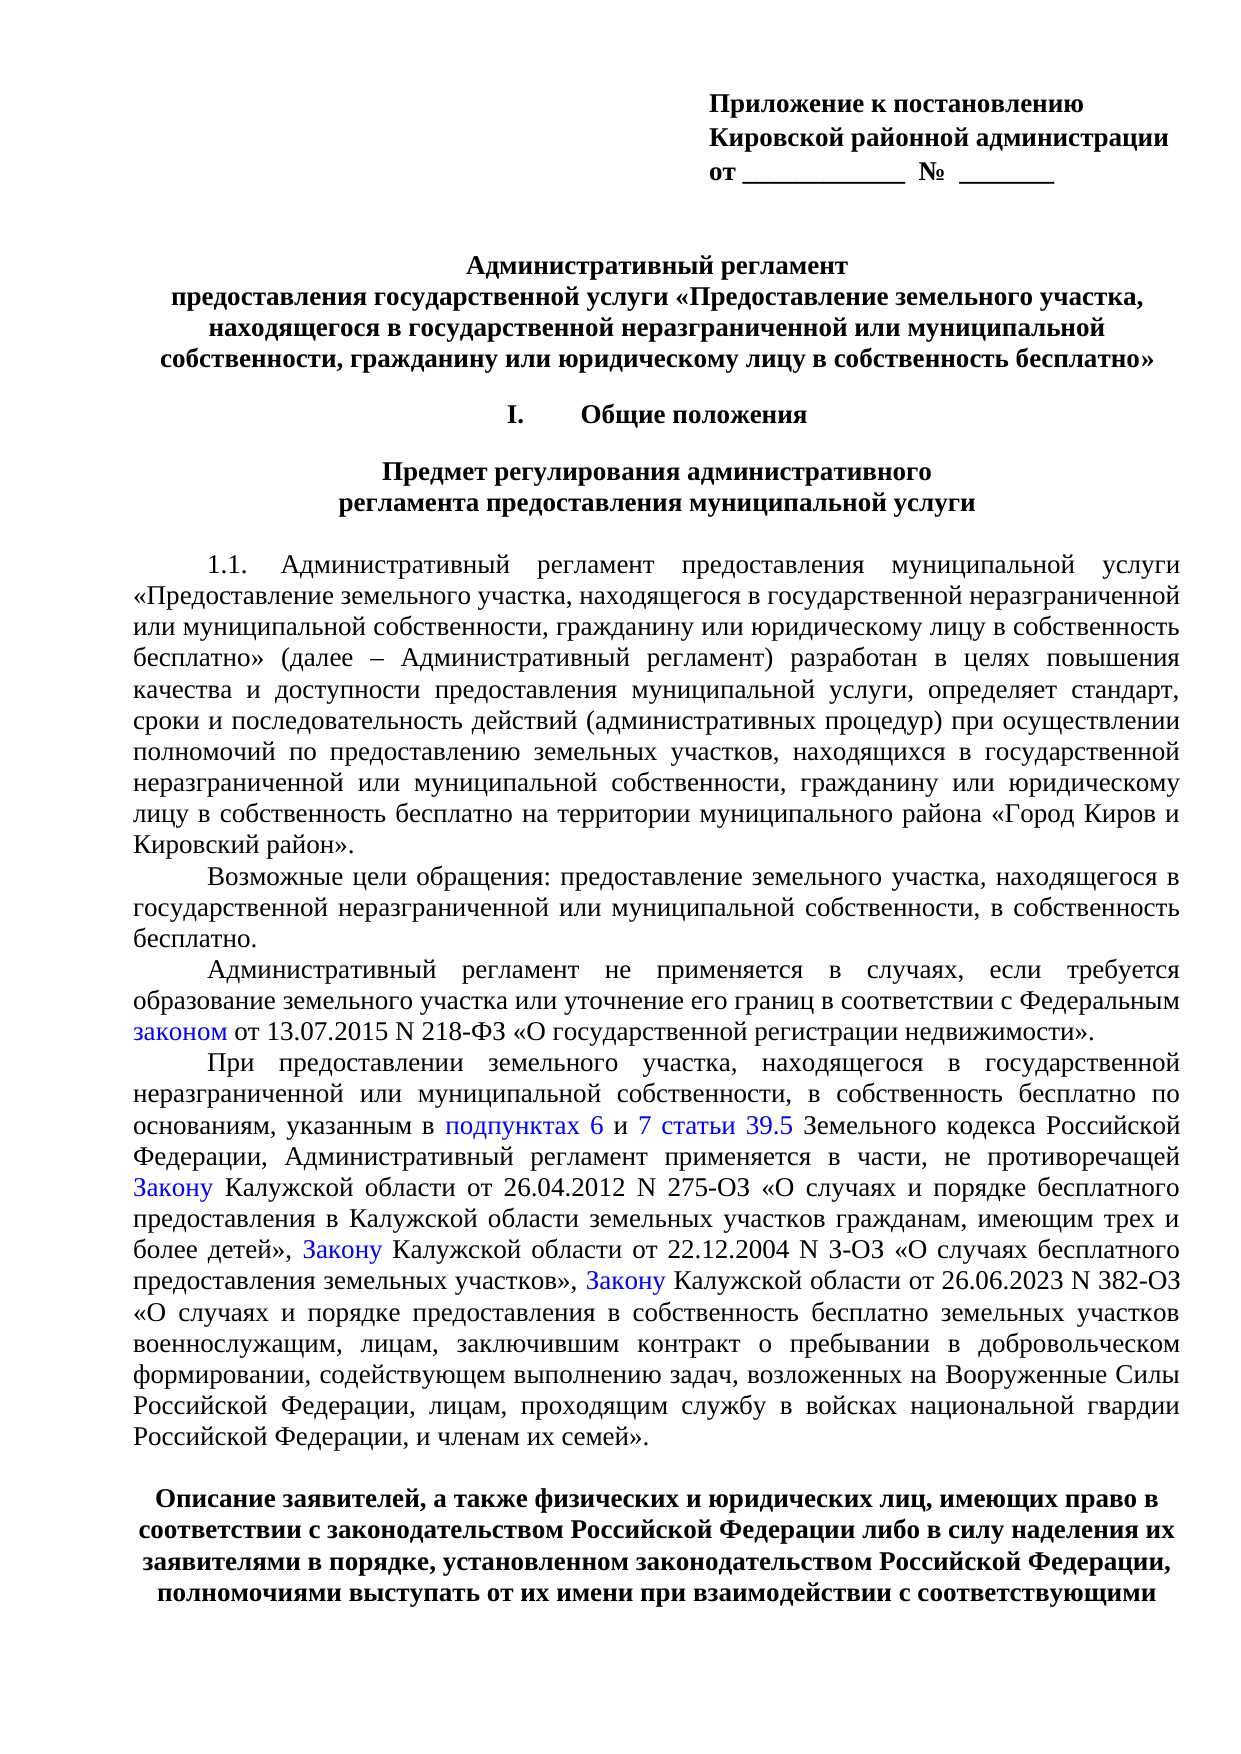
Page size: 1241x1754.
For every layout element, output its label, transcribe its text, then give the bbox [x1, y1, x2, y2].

list Общие положения [133, 398, 1181, 430]
text Предмет регулирования административного [133, 455, 1181, 486]
text Возможные цели обращения: предоставление земельного участка, находящегося в государственной неразграниченной или муниципальной собственности, в собственность бесплатно. [133, 859, 1181, 953]
text предоставления государственной услуги «Предоставление земельного участка, находящегося в государственной неразграниченной или муниципальной собственности, гражданину или юридическому лицу в собственность бесплатно» [133, 280, 1181, 373]
subtitle Приложение к постановлению Кировской районной администрации от ____________ № _______ [709, 86, 1181, 187]
text регламента предоставления муниципальной услуги [133, 486, 1181, 517]
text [133, 1482, 1181, 1607]
text При предоставлении земельного участка, находящегося в государственной неразграниченной или муниципальной собственности, в собственность бесплатно по основаниям, указанным в подпунктах 6 и 7 статьи 39.5 Земельного кодекса Российской Федерации, Административный регламент применяется в части, не противоречащей Закону Калужской области от 26.04.2012 N 275-ОЗ «О случаях и порядке бесплатного предоставления в Калужской области земельных участков гражданам, имеющим трех и более детей», Закону Калужской области от 22.12.2004 N 3-ОЗ «О случаях бесплатного предоставления земельных участков», Закону Калужской области от 26.06.2023 N 382-ОЗ «О случаях и порядке предоставления в собственность бесплатно земельных участков военнослужащим, лицам, заключившим контракт о пребывании в добровольческом формировании, содействующем выполнению задач, возложенных на Вооруженные Силы Российской Федерации, лицам, проходящим службу в войсках национальной гвардии Российской Федерации, и членам их семей». [133, 1046, 1181, 1451]
text Административный регламент [133, 249, 1181, 280]
text Административный регламент не применяется в случаях, если требуется образование земельного участка или уточнение его границ в соответствии с Федеральным законом от 13.07.2015 N 218-ФЗ «О государственной регистрации недвижимости». [133, 953, 1181, 1046]
list Административный регламент предоставления муниципальной услуги «Предоставление земельного участка, находящегося в государственной неразграниченной или муниципальной собственности, гражданину или юридическому лицу в собственность бесплатно» (далее – Административный регламент) разработан в целях повышения качества и доступности предоставления муниципальной услуги, определяет стандарт, сроки и последовательность действий (административных процедур) при осуществлении полномочий по предоставлению земельных участков, находящихся в государственной неразграниченной или муниципальной собственности, гражданину или юридическому лицу в собственность бесплатно на территории муниципального района «Город Киров и Кировский район». [133, 548, 1181, 859]
